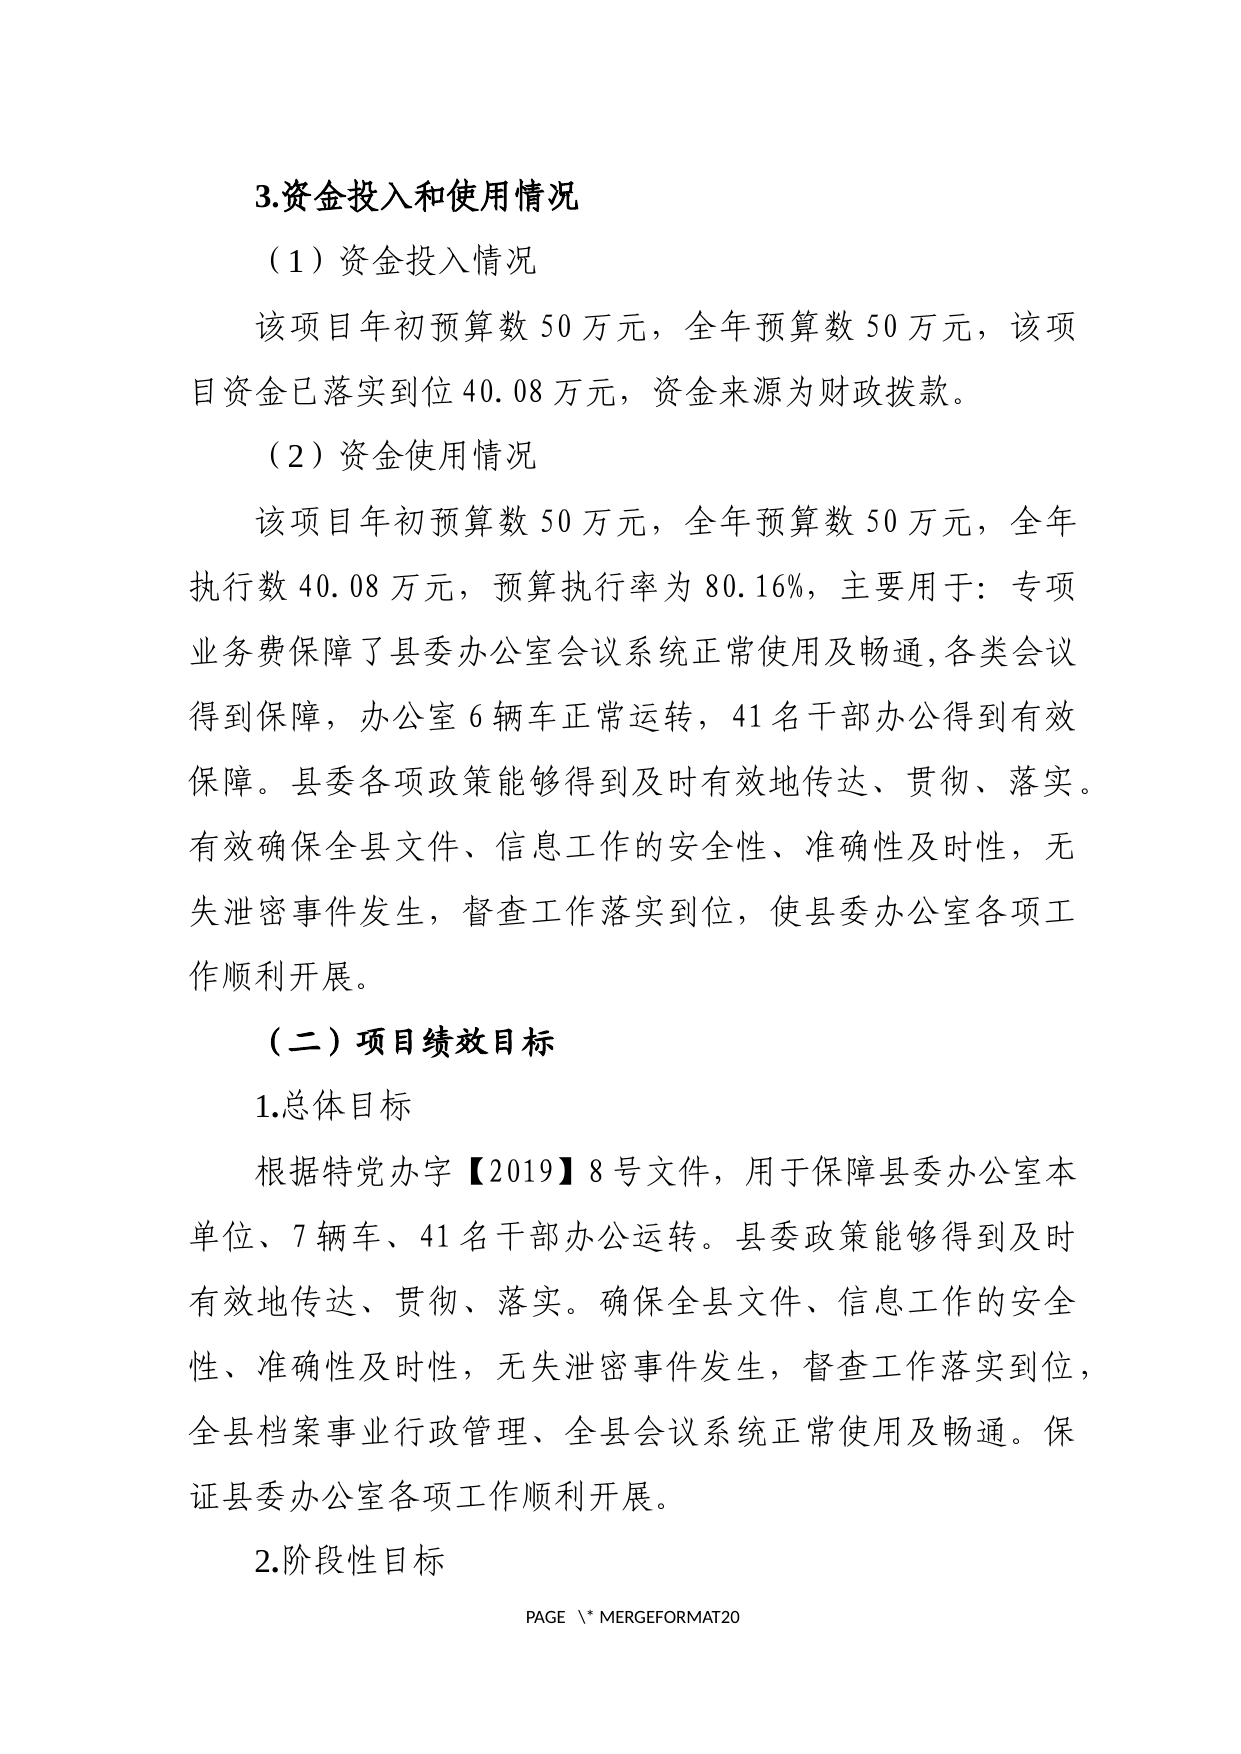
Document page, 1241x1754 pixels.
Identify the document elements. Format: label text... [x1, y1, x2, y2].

text 3.资金投入和使用情况 [187, 162, 1078, 227]
text 根据特党办字【2019】8号文件，用于保障县委办公室本单位、7辆车、41名干部办公运转。县委政策能够得到及时有效地传达、贯彻、落实。确保全县文件、信息工作的安全性、准确性及时性，无失泄密事件发生，督查工作落实到位，全县档案事业行政管理、全县会议系统正常使用及畅通。保证县委办公室各项工作顺利开展。 [187, 1137, 1078, 1527]
text （2）资金使用情况 [187, 422, 1078, 487]
text 该项目年初预算数50万元，全年预算数50万元，全年执行数40.08万元，预算执行率为80.16%，主要用于：专项业务费保障了县委办公室会议系统正常使用及畅通,各类会议得到保障，办公室6辆车正常运转，41名干部办公得到有效保障。县委各项政策能够得到及时有效地传达、贯彻、落实。有效确保全县文件、信息工作的安全性、准确性及时性，无失泄密事件发生，督查工作落实到位，使县委办公室各项工作顺利开展。 [187, 487, 1078, 1007]
text 该项目年初预算数50万元，全年预算数50万元，该项目资金已落实到位40.08万元，资金来源为财政拨款。 [187, 292, 1078, 422]
text （二）项目绩效目标 [187, 1007, 1078, 1072]
text 2.阶段性目标 [187, 1527, 1078, 1592]
text 1.总体目标 [187, 1072, 1078, 1137]
text （1）资金投入情况 [187, 227, 1078, 292]
